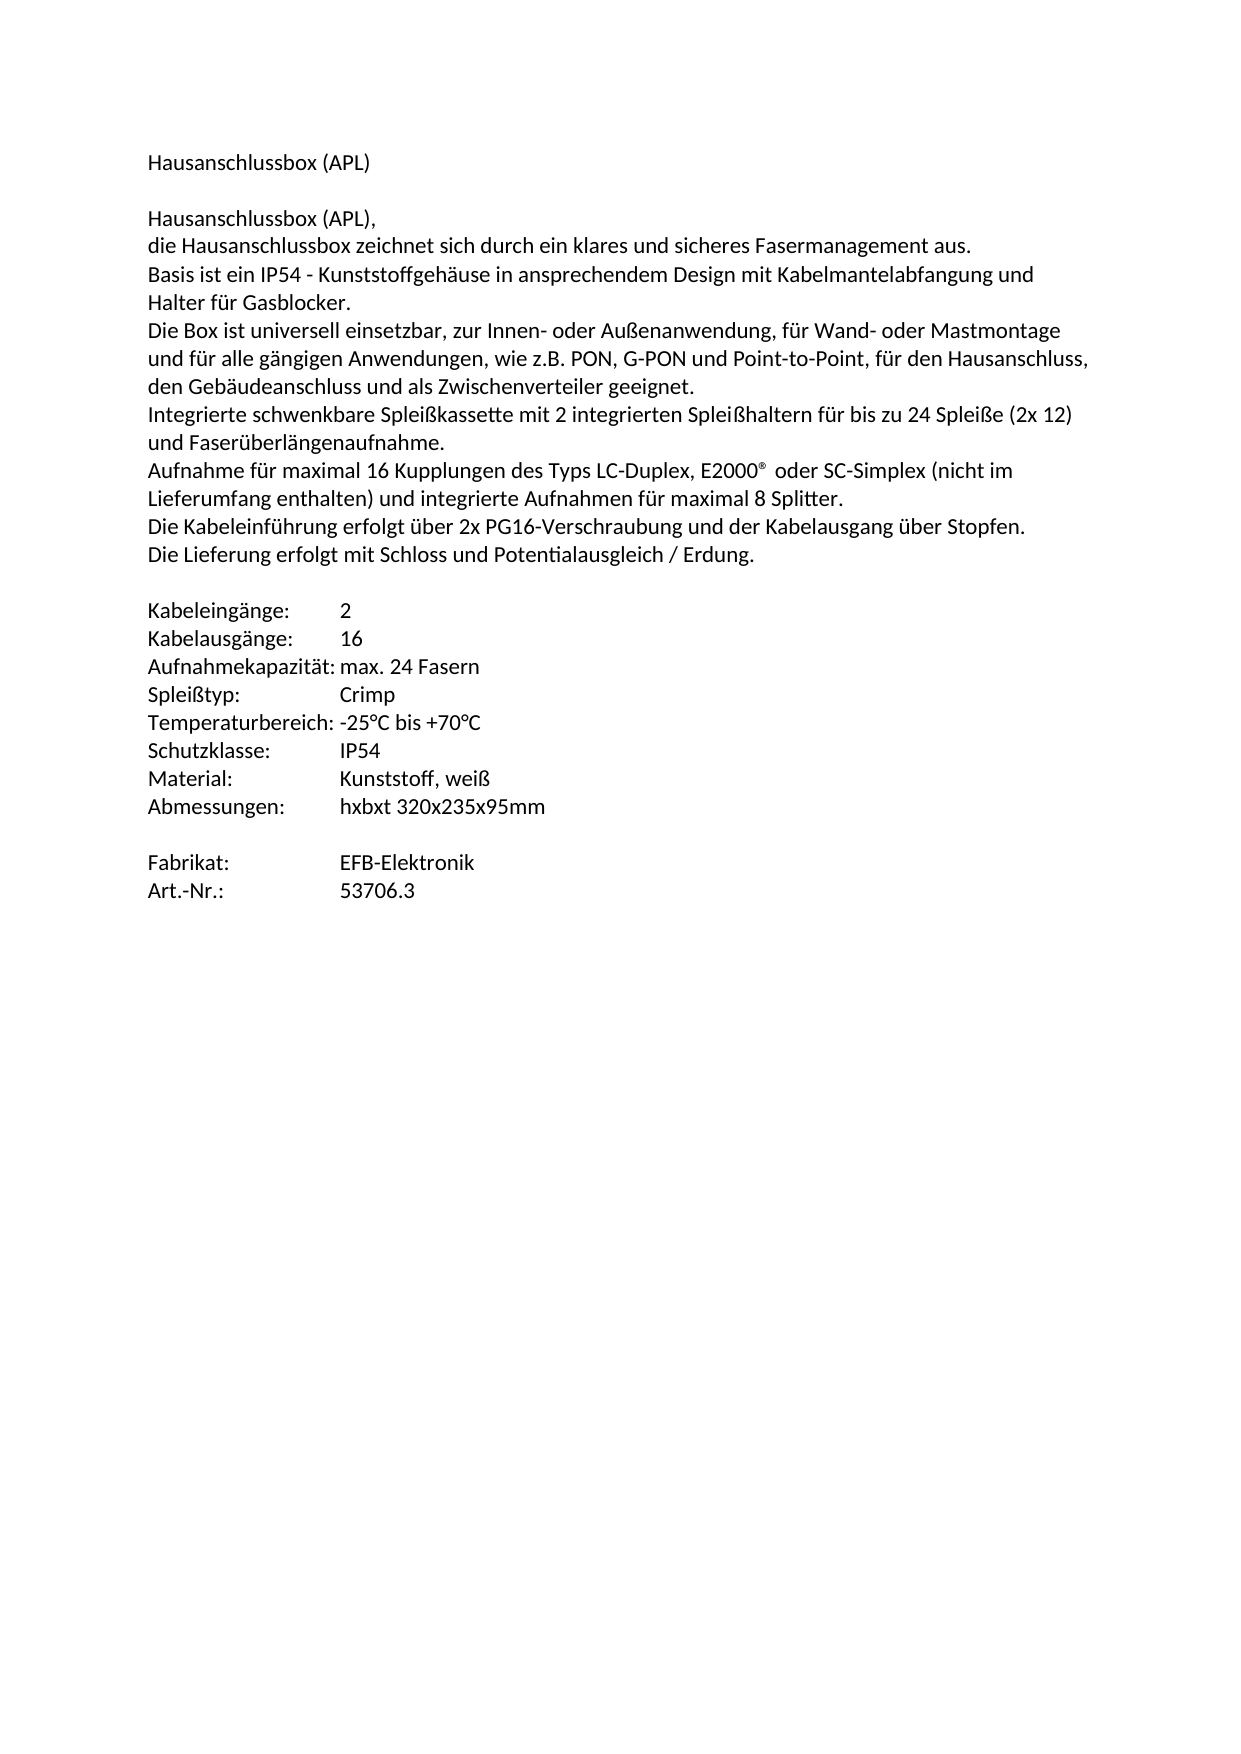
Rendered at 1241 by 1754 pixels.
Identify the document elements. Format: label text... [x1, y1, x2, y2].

text Abmessungen: hxbxt 320x235x95mm [148, 792, 1093, 820]
text Basis ist ein IP54 - Kunststoffgehäuse in ansprechendem Design mit Kabelmantelabfangung und Halter für Gasblocker. [148, 260, 1093, 316]
text Kabeleingänge: 2 [148, 596, 1093, 624]
text Schutzklasse: IP54 [148, 736, 1093, 764]
text die Hausanschlussbox zeichnet sich durch ein klares und sicheres Fasermanagement aus. [148, 232, 1093, 260]
text Material: Kunststoff, weiß [148, 764, 1093, 792]
text Spleißtyp: Crimp [148, 680, 1093, 708]
text Die Box ist universell einsetzbar, zur Innen- oder Außenanwendung, für Wand- oder Mastmontage und für alle gängigen Anwendungen, wie z.B. PON, G-PON und Point-to-Point, für den Hausanschluss, den Gebäudeanschluss und als Zwischenverteiler geeignet. [148, 316, 1093, 400]
text Integrierte schwenkbare Spleißkassette mit 2 integrierten Spleißhaltern für bis zu 24 Spleiße (2x 12) und Faserüberlängenaufnahme. [148, 400, 1093, 456]
text Temperaturbereich: -25°C bis +70°C [148, 708, 1093, 736]
text Art.-Nr.: 53706.3 [148, 876, 1093, 904]
text Aufnahme für maximal 16 Kupplungen des Typs LC-Duplex, E2000® oder SC-Simplex (nicht im Lieferumfang enthalten) und integrierte Aufnahmen für maximal 8 Splitter. [148, 456, 1093, 512]
text Hausanschlussbox (APL), [148, 204, 1093, 232]
text Die Lieferung erfolgt mit Schloss und Potentialausgleich / Erdung. [148, 540, 1093, 568]
text Fabrikat: EFB-Elektronik [148, 848, 1093, 876]
text Die Kabeleinführung erfolgt über 2x PG16-Verschraubung und der Kabelausgang über Stopfen. [148, 512, 1093, 540]
text Kabelausgänge: 16 [148, 624, 1093, 652]
text Aufnahmekapazität: max. 24 Fasern [148, 652, 1093, 680]
text Hausanschlussbox (APL) [148, 148, 1093, 176]
